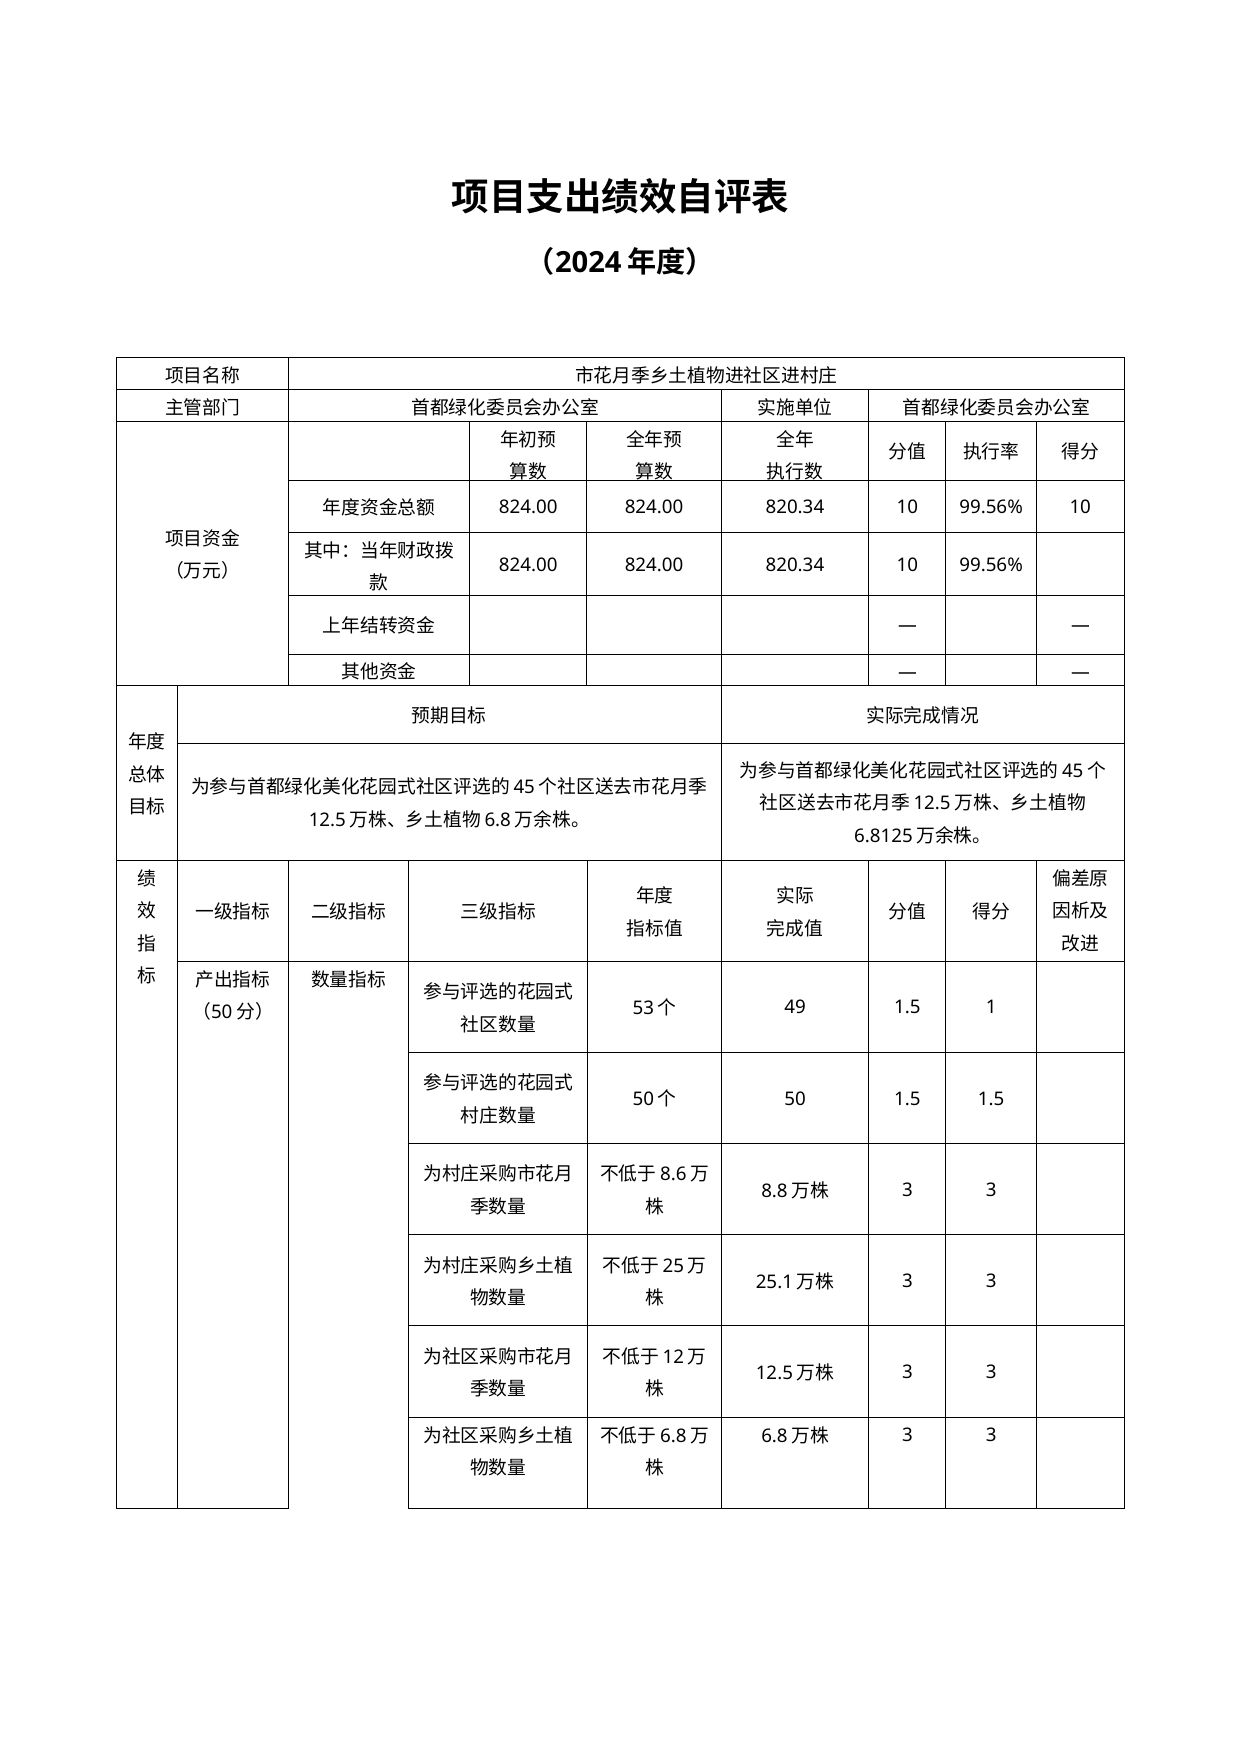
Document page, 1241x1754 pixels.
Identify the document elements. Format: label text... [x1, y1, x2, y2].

table_cell 3 [946, 1326, 1036, 1417]
table_cell 预期目标 [178, 686, 721, 742]
table_cell 1.5 [946, 1053, 1036, 1143]
table_cell 一级指标 [178, 861, 288, 961]
table_cell 824.00 [470, 533, 586, 594]
table_cell 为村庄采购乡土植物数量 [409, 1235, 587, 1325]
table_cell 项目资金 （万元） [117, 422, 288, 685]
table_cell 3 [946, 1418, 1036, 1508]
table_cell [946, 655, 1036, 685]
table_cell [1037, 533, 1124, 594]
table_cell — [869, 596, 945, 653]
table_cell 3 [946, 1235, 1036, 1325]
table_cell 824.00 [470, 481, 586, 532]
table_cell 1.5 [869, 962, 945, 1052]
table_cell [587, 596, 721, 653]
table_cell 偏差原因析及改进 措施 [1037, 861, 1124, 961]
table_cell 3 [869, 1326, 945, 1417]
table_cell [1037, 1418, 1124, 1508]
table_cell 99.56% [946, 533, 1036, 594]
table_cell 执行率 [946, 422, 1036, 480]
table_cell 25.1万株 [722, 1235, 868, 1325]
table_cell [722, 596, 868, 653]
table_cell 10 [1037, 481, 1124, 532]
table_cell 12.5万株 [722, 1326, 868, 1417]
table_cell 全年预 算数 [587, 422, 721, 480]
table_cell 3 [869, 1418, 945, 1508]
table_cell [1037, 1144, 1124, 1234]
table_cell 为参与首都绿化美化花园式社区评选的45个社区送去市花月季12.5万株、乡土植物6.8125万余株。 [722, 744, 1124, 860]
table_cell 10 [869, 481, 945, 532]
table_cell 820.34 [722, 533, 868, 594]
table_cell 数量指标 [289, 962, 408, 1508]
table_cell 主管部门 [117, 390, 288, 421]
table_cell 得分 [946, 861, 1036, 961]
table_cell [470, 596, 586, 653]
table_cell 不低于6.8万株 [588, 1418, 721, 1508]
table_cell — [869, 655, 945, 685]
table_cell 实际 完成值 [722, 861, 868, 961]
table_cell 1 [946, 962, 1036, 1052]
table_cell [1037, 1235, 1124, 1325]
table_cell [587, 655, 721, 685]
table_cell 其他资金 [289, 655, 469, 685]
table_cell 为社区采购市花月季数量 [409, 1326, 587, 1417]
table_cell 49 [722, 962, 868, 1052]
table_cell [1037, 962, 1124, 1052]
table_cell 年度资金总额 [289, 481, 469, 532]
text 项目支出绩效自评表 [187, 162, 1053, 227]
table_cell [289, 422, 469, 480]
table_cell — [1037, 596, 1124, 653]
table_cell 参与评选的花园式社区数量 [409, 962, 587, 1052]
table_cell 其中：当年财政拨款 [289, 533, 469, 594]
table_cell 99.56% [946, 481, 1036, 532]
table_cell 不低于8.6万株 [588, 1144, 721, 1234]
table_cell 二级指标 [289, 861, 408, 961]
table_cell 为社区采购乡土植物数量 [409, 1418, 587, 1508]
table_cell 50个 [588, 1053, 721, 1143]
table_cell 824.00 [587, 533, 721, 594]
table_cell 10 [869, 533, 945, 594]
table_cell 首都绿化委员会办公室 [289, 390, 721, 421]
table_cell [946, 596, 1036, 653]
table_cell 参与评选的花园式村庄数量 [409, 1053, 587, 1143]
table_cell 绩 效 指 标 [117, 861, 177, 1508]
table_cell 实际完成情况 [722, 686, 1124, 742]
table_cell 实施单位 [722, 390, 868, 421]
table_cell 上年结转资金 [289, 596, 469, 653]
table_cell 为参与首都绿化美化花园式社区评选的45个社区送去市花月季12.5万株、乡土植物6.8万余株。 [178, 744, 721, 860]
table_cell 分值 [869, 422, 945, 480]
table_cell 6.8万株 [722, 1418, 868, 1508]
table_cell 53个 [588, 962, 721, 1052]
table_cell 3 [946, 1144, 1036, 1234]
table_cell [1037, 1053, 1124, 1143]
table_cell — [1037, 655, 1124, 685]
table_cell 年度总体目标 [117, 686, 177, 860]
table_cell 不低于25万株 [588, 1235, 721, 1325]
table_header 项目名称 [117, 358, 288, 389]
table_cell 1.5 [869, 1053, 945, 1143]
table_cell 8.8万株 [722, 1144, 868, 1234]
table_cell 年度 指标值 [588, 861, 721, 961]
table_cell 820.34 [722, 481, 868, 532]
table_cell 三级指标 [409, 861, 587, 961]
table_cell 年初预 算数 [470, 422, 586, 480]
table_cell [1037, 1326, 1124, 1417]
text （2024年度） [187, 227, 1053, 292]
table_cell 首都绿化委员会办公室 [869, 390, 1124, 421]
table_cell 824.00 [587, 481, 721, 532]
table_header 市花月季乡土植物进社区进村庄 [289, 358, 1124, 389]
table_cell 分值 [869, 861, 945, 961]
table_cell [722, 655, 868, 685]
table_cell [470, 655, 586, 685]
table_cell 全年 执行数 [722, 422, 868, 480]
table_cell 为村庄采购市花月季数量 [409, 1144, 587, 1234]
table_cell 3 [869, 1144, 945, 1234]
table_cell 不低于12万株 [588, 1326, 721, 1417]
table_cell 3 [869, 1235, 945, 1325]
table_cell 得分 [1037, 422, 1124, 480]
table_cell 产出指标 （50分） [178, 962, 288, 1508]
table_cell 50 [722, 1053, 868, 1143]
